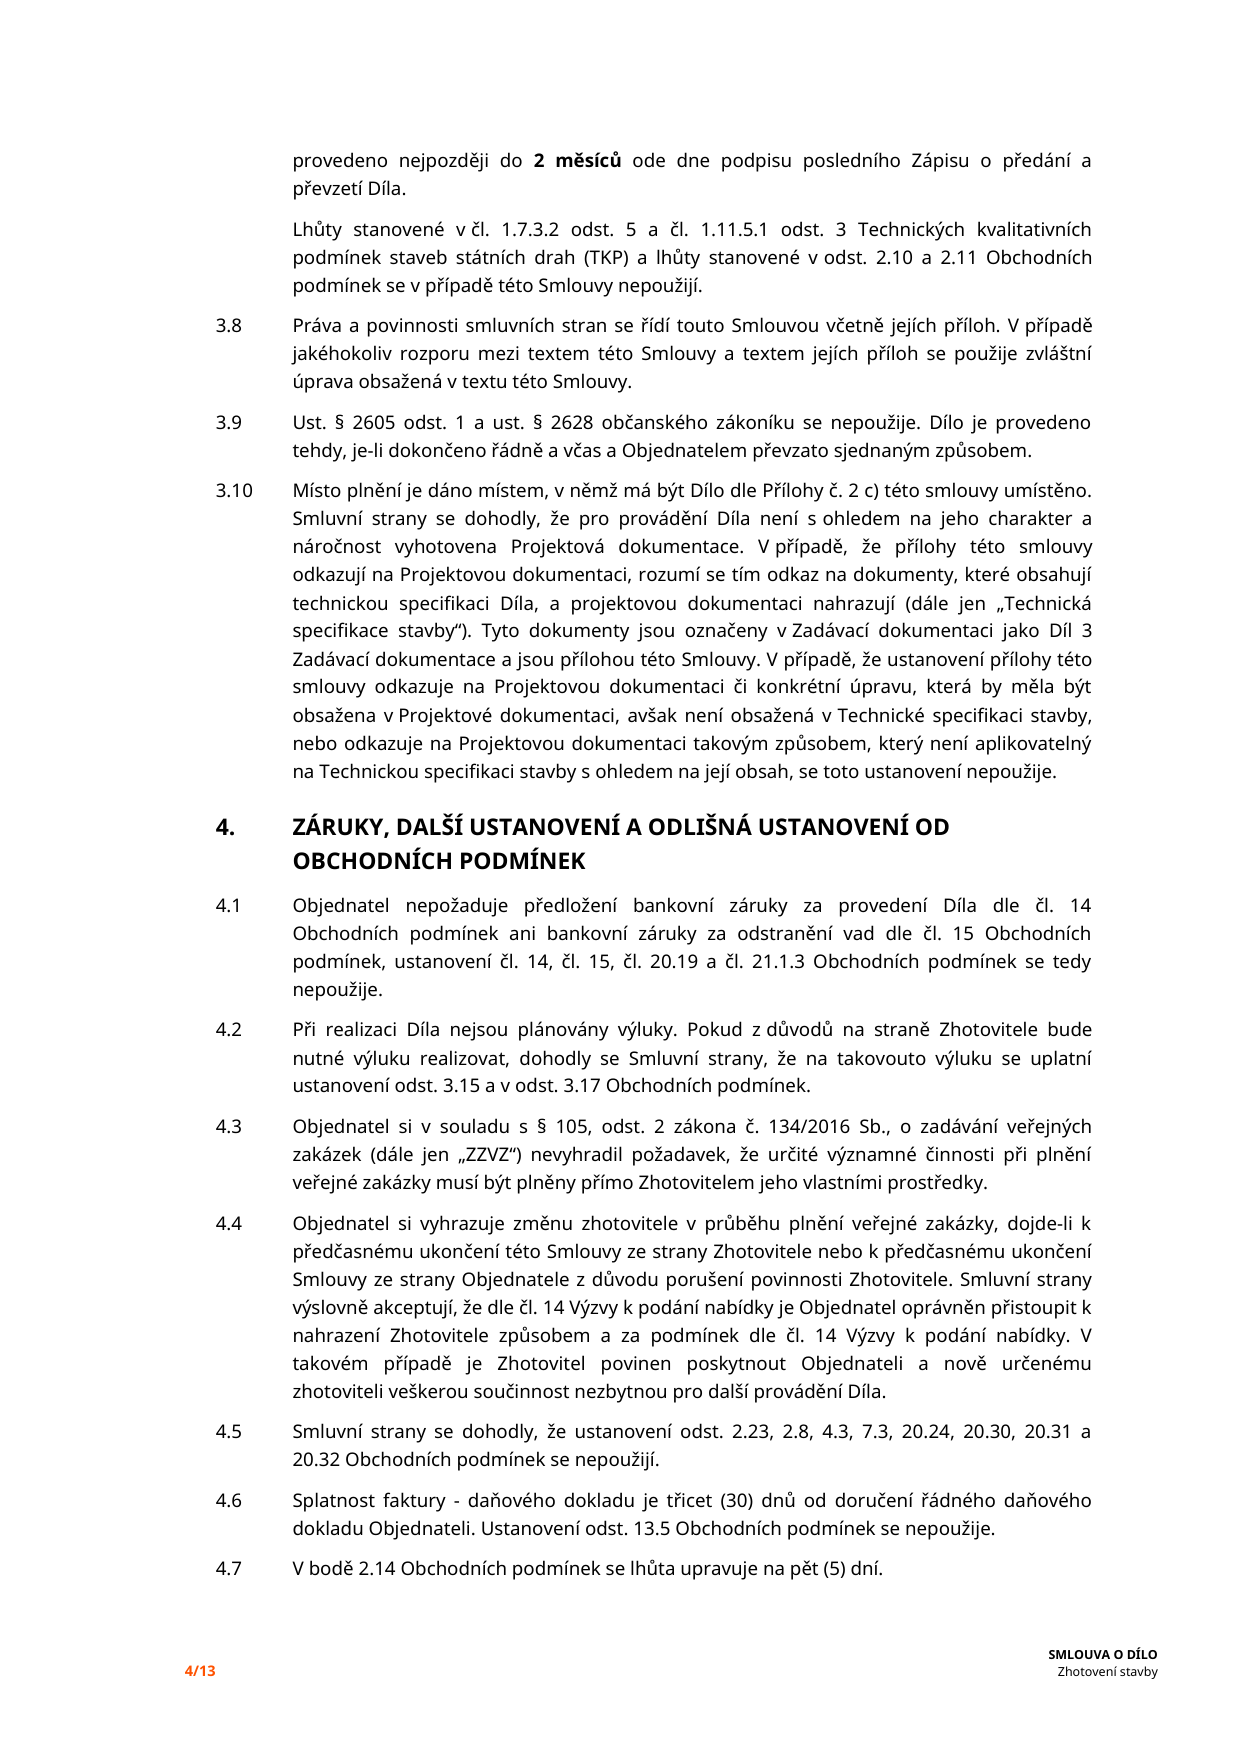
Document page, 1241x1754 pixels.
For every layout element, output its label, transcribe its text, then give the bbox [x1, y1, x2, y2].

text Místo plnění je dáno místem, v němž má být Dílo dle Přílohy č. 2 c) této smlouvy umístěno. Smluvní strany se dohodly, že pro provádění Díla není s ohledem na jeho charakter a náročnost vyhotovena Projektová dokumentace. V případě, že přílohy této smlouvy odkazují na Projektovou dokumentaci, rozumí se tím odkaz na dokumenty, které obsahují technickou specifikaci Díla, a projektovou dokumentaci nahrazují (dále jen „Technická specifikace stavby“). Tyto dokumenty jsou označeny v Zadávací dokumentaci jako Díl 3 Zadávací dokumentace a jsou přílohou této Smlouvy. V případě, že ustanovení přílohy této smlouvy odkazuje na Projektovou dokumentaci či konkrétní úpravu, která by měla být obsažena v Projektové dokumentaci, avšak není obsažená v Technické specifikaci stavby, nebo odkazuje na Projektovou dokumentaci takovým způsobem, který není aplikovatelný na Technickou specifikaci stavby s ohledem na její obsah, se toto ustanovení nepoužije. [216, 478, 1093, 783]
text V bodě 2.14 Obchodních podmínek se lhůta upravuje na pět (5) dní. [216, 1556, 1093, 1581]
text Objednatel nepožaduje předložení bankovní záruky za provedení Díla dle čl. 14 Obchodních podmínek ani bankovní záruky za odstranění vad dle čl. 15 Obchodních podmínek, ustanovení čl. 14, čl. 15, čl. 20.19 a čl. 21.1.3 Obchodních podmínek se tedy nepoužije. [216, 892, 1093, 1002]
text Splatnost faktury - daňového dokladu je třicet (30) dnů od doručení řádného daňového dokladu Objednateli. Ustanovení odst. 13.5 Obchodních podmínek se nepoužije. [216, 1487, 1093, 1541]
text Lhůty stanovené v čl. 1.7.3.2 odst. 5 a čl. 1.11.5.1 odst. 3 Technických kvalitativních podmínek staveb státních drah (TKP) a lhůty stanovené v odst. 2.10 a 2.11 Obchodních podmínek se v případě této Smlouvy nepoužijí. [292, 216, 1093, 298]
text Smluvní strany se dohodly, že ustanovení odst. 2.23, 2.8, 4.3, 7.3, 20.24, 20.30, 20.31 a 20.32 Obchodních podmínek se nepoužijí. [216, 1418, 1093, 1472]
text ZÁRUKY, DALŠÍ USTANOVENÍ A ODLIŠNÁ USTANOVENÍ OD OBCHODNÍCH PODMÍNEK [216, 811, 1093, 877]
text Při realizaci Díla nejsou plánovány výluky. Pokud z důvodů na straně Zhotovitele bude nutné výluku realizovat, dohodly se Smluvní strany, že na takovouto výluku se uplatní ustanovení odst. 3.15 a v odst. 3.17 Obchodních podmínek. [216, 1017, 1093, 1098]
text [292, 147, 1093, 201]
text Ust. § 2605 odst. 1 a ust. § 2628 občanského zákoníku se nepoužije. Dílo je provedeno tehdy, je-li dokončeno řádně a včas a Objednatelem převzato sjednaným způsobem. [216, 409, 1093, 463]
text Objednatel si v souladu s § 105, odst. 2 zákona č. 134/2016 Sb., o zadávání veřejných zakázek (dále jen „ZZVZ“) nevyhradil požadavek, že určité významné činnosti při plnění veřejné zakázky musí být plněny přímo Zhotovitelem jeho vlastními prostředky. [216, 1113, 1093, 1195]
text Objednatel si vyhrazuje změnu zhotovitele v průběhu plnění veřejné zakázky, dojde-li k předčasnému ukončení této Smlouvy ze strany Zhotovitele nebo k předčasnému ukončení Smlouvy ze strany Objednatele z důvodu porušení povinnosti Zhotovitele. Smluvní strany výslovně akceptují, že dle čl. 14 Výzvy k podání nabídky je Objednatel oprávněn přistoupit k nahrazení Zhotovitele způsobem a za podmínek dle čl. 14 Výzvy k podání nabídky. V takovém případě je Zhotovitel povinen poskytnout Objednateli a nově určenému zhotoviteli veškerou součinnost nezbytnou pro další provádění Díla. [216, 1210, 1093, 1403]
text Práva a povinnosti smluvních stran se řídí touto Smlouvou včetně jejích příloh. V případě jakéhokoliv rozporu mezi textem této Smlouvy a textem jejích příloh se použije zvláštní úprava obsažená v textu této Smlouvy. [216, 313, 1093, 394]
